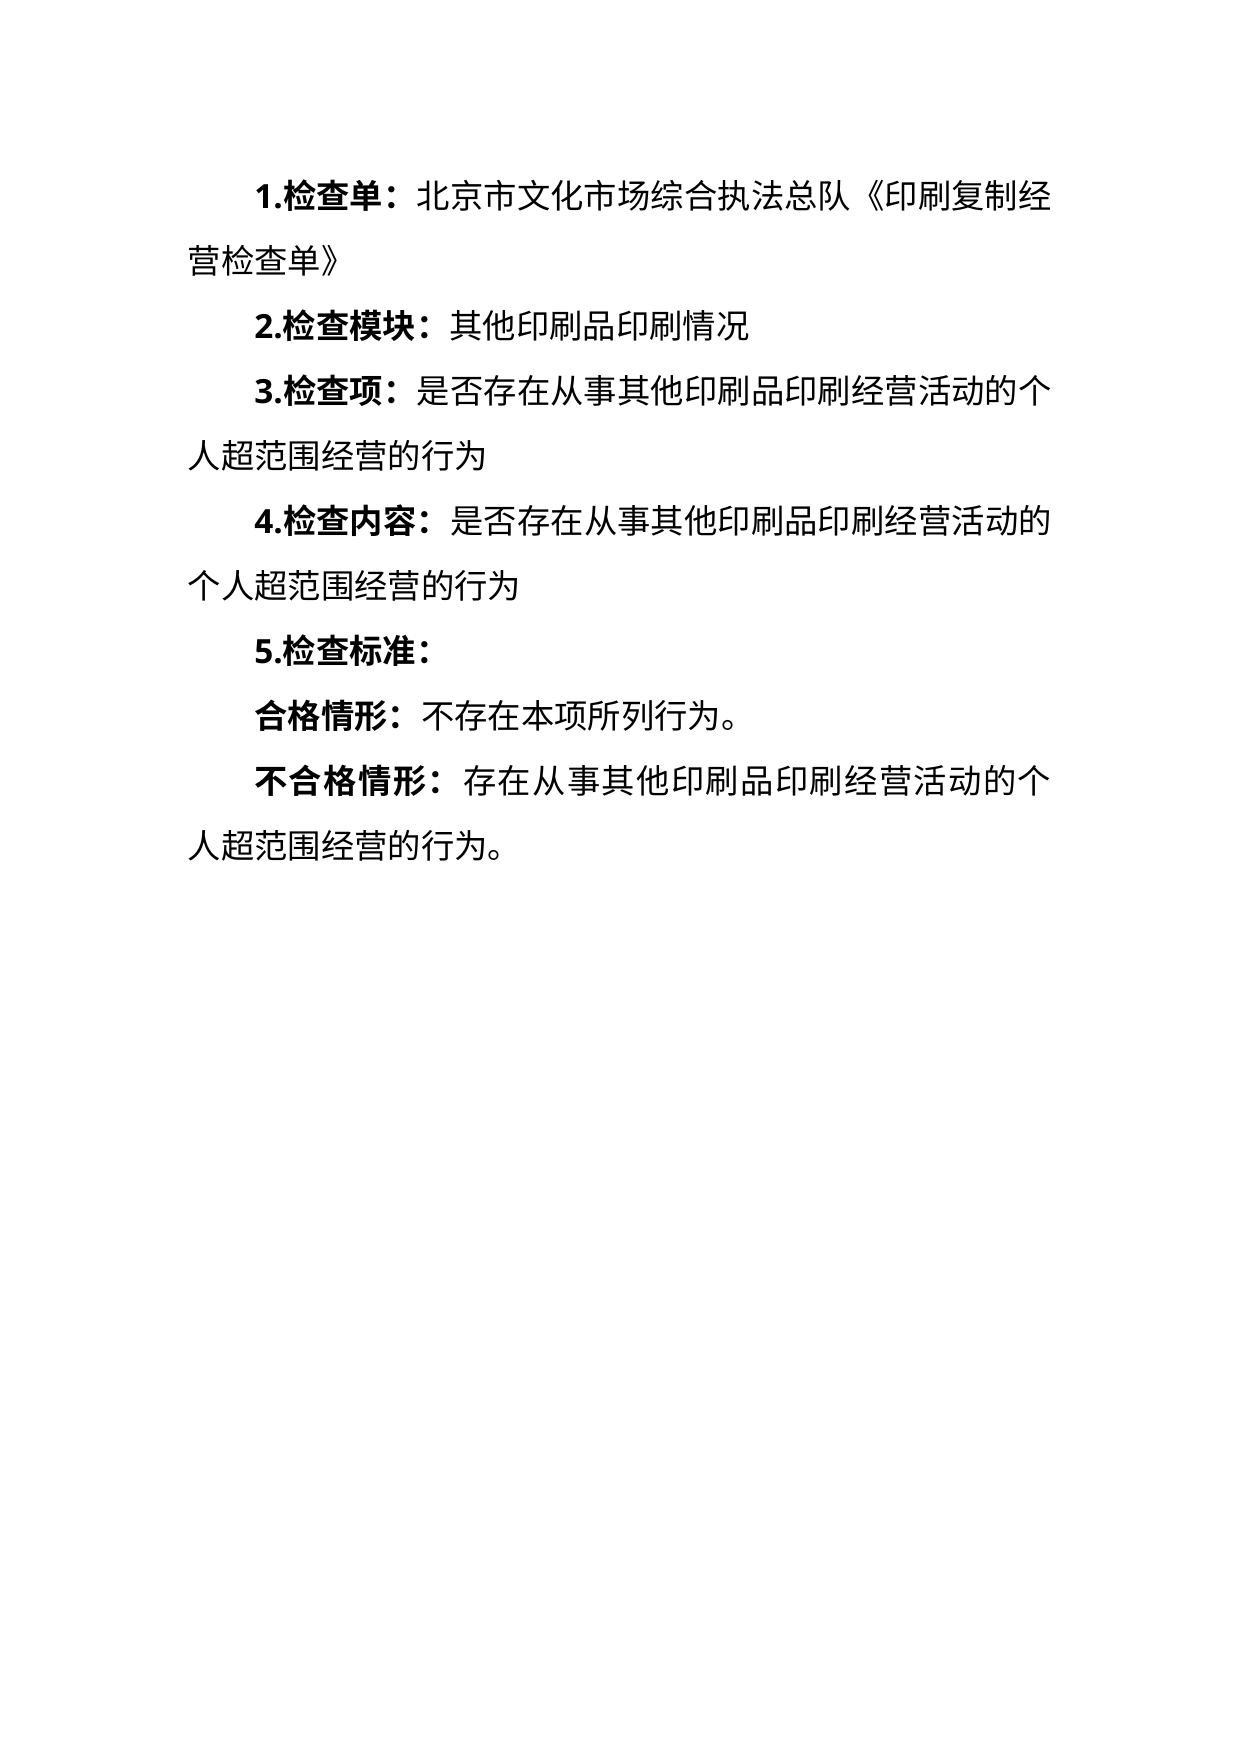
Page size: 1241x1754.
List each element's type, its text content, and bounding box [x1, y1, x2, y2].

text 不合格情形：存在从事其他印刷品印刷经营活动的个人超范围经营的行为。 [187, 747, 1053, 877]
text 4.检查内容：是否存在从事其他印刷品印刷经营活动的个人超范围经营的行为 [187, 487, 1053, 617]
text 2.检查模块：其他印刷品印刷情况 [187, 292, 1053, 357]
text 1.检查单：北京市文化市场综合执法总队《印刷复制经营检查单》 [187, 162, 1053, 292]
text 3.检查项：是否存在从事其他印刷品印刷经营活动的个人超范围经营的行为 [187, 357, 1053, 487]
text 合格情形：不存在本项所列行为。 [187, 682, 1053, 747]
text 5.检查标准： [187, 617, 1053, 682]
